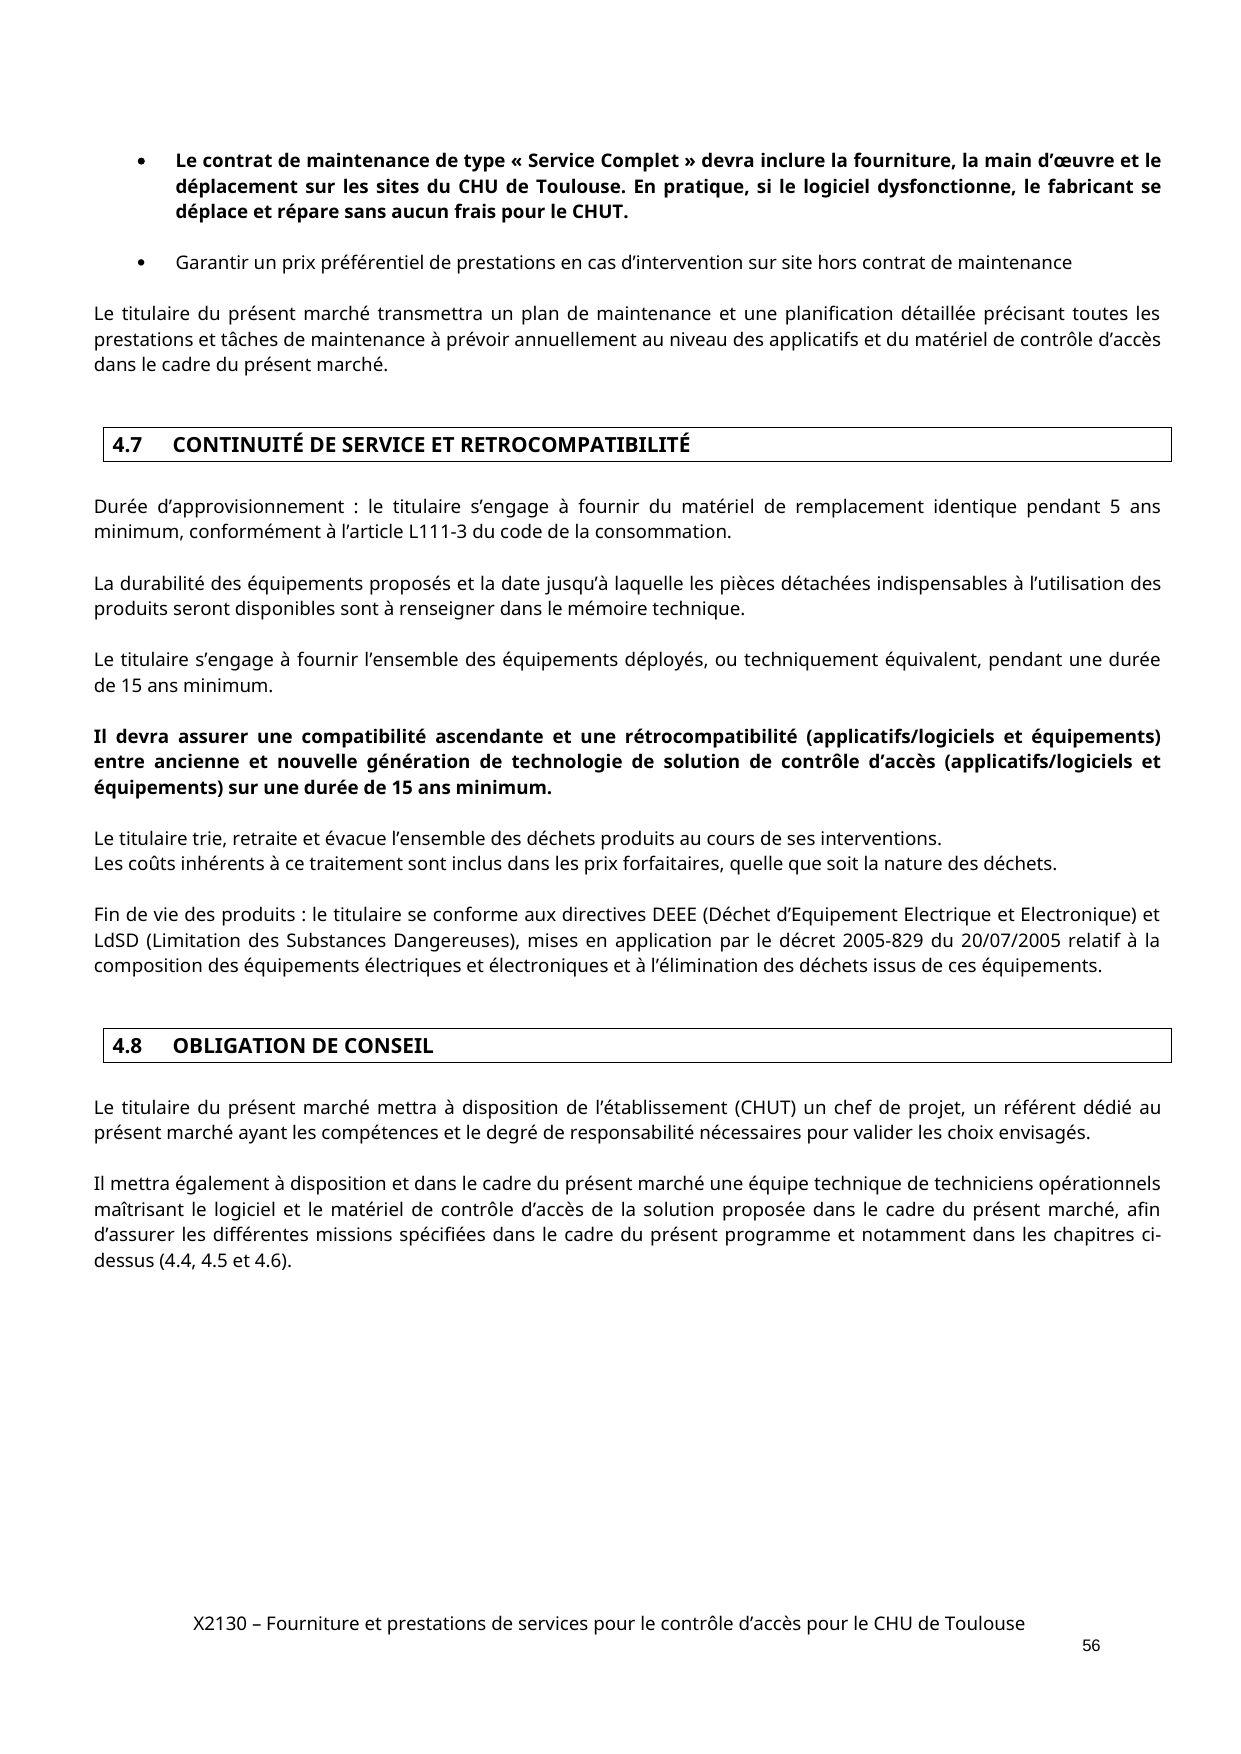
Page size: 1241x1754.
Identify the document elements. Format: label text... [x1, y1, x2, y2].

text Les coûts inhérents à ce traitement sont inclus dans les prix forfaitaires, quelle que soit la nature des déchets. [94, 851, 1162, 876]
text Le titulaire du présent marché mettra à disposition de l’établissement (CHUT) un chef de projet, un référent dédié au présent marché ayant les compétences et le degré de responsabilité nécessaires pour valider les choix envisagés. [94, 1094, 1162, 1145]
text Fin de vie des produits : le titulaire se conforme aux directives DEEE (Déchet d’Equipement Electrique et Electronique) et LdSD (Limitation des Substances Dangereuses), mises en application par le décret 2005-829 du 20/07/2005 relatif à la composition des équipements électriques et électroniques et à l’élimination des déchets issus de ces équipements. [94, 902, 1162, 978]
subtitle Obligation de conseil [104, 1029, 1171, 1062]
text Il mettra également à disposition et dans le cadre du présent marché une équipe technique de techniciens opérationnels maîtrisant le logiciel et le matériel de contrôle d’accès de la solution proposée dans le cadre du présent marché, afin d’assurer les différentes missions spécifiées dans le cadre du présent programme et notamment dans les chapitres ci-dessus (4.4, 4.5 et 4.6). [94, 1171, 1162, 1273]
text Le titulaire s’engage à fournir l’ensemble des équipements déployés, ou techniquement équivalent, pendant une durée de 15 ans minimum. [94, 646, 1162, 697]
list Le contrat de maintenance de type « Service Complet » devra inclure la fourniture, la main d’œuvre et le déplacement sur les sites du CHU de Toulouse. En pratique, si le logiciel dysfonctionne, le fabricant se déplace et répare sans aucun frais pour le CHUT. [138, 148, 1162, 224]
text Durée d’approvisionnement : le titulaire s’engage à fournir du matériel de remplacement identique pendant 5 ans minimum, conformément à l’article L111-3 du code de la consommation. [94, 493, 1162, 544]
text Le titulaire trie, retraite et évacue l’ensemble des déchets produits au cours de ses interventions. [94, 825, 1162, 851]
list Garantir un prix préférentiel de prestations en cas d’intervention sur site hors contrat de maintenance [138, 250, 1162, 275]
subtitle Continuité de service et retrocompatibilité [104, 428, 1171, 461]
text La durabilité des équipements proposés et la date jusqu’à laquelle les pièces détachées indispensables à l’utilisation des produits seront disponibles sont à renseigner dans le mémoire technique. [94, 570, 1162, 621]
text Il devra assurer une compatibilité ascendante et une rétrocompatibilité (applicatifs/logiciels et équipements) entre ancienne et nouvelle génération de technologie de solution de contrôle d’accès (applicatifs/logiciels et équipements) sur une durée de 15 ans minimum. [94, 723, 1162, 799]
text Le titulaire du présent marché transmettra un plan de maintenance et une planification détaillée précisant toutes les prestations et tâches de maintenance à prévoir annuellement au niveau des applicatifs et du matériel de contrôle d’accès dans le cadre du présent marché. [94, 301, 1162, 377]
